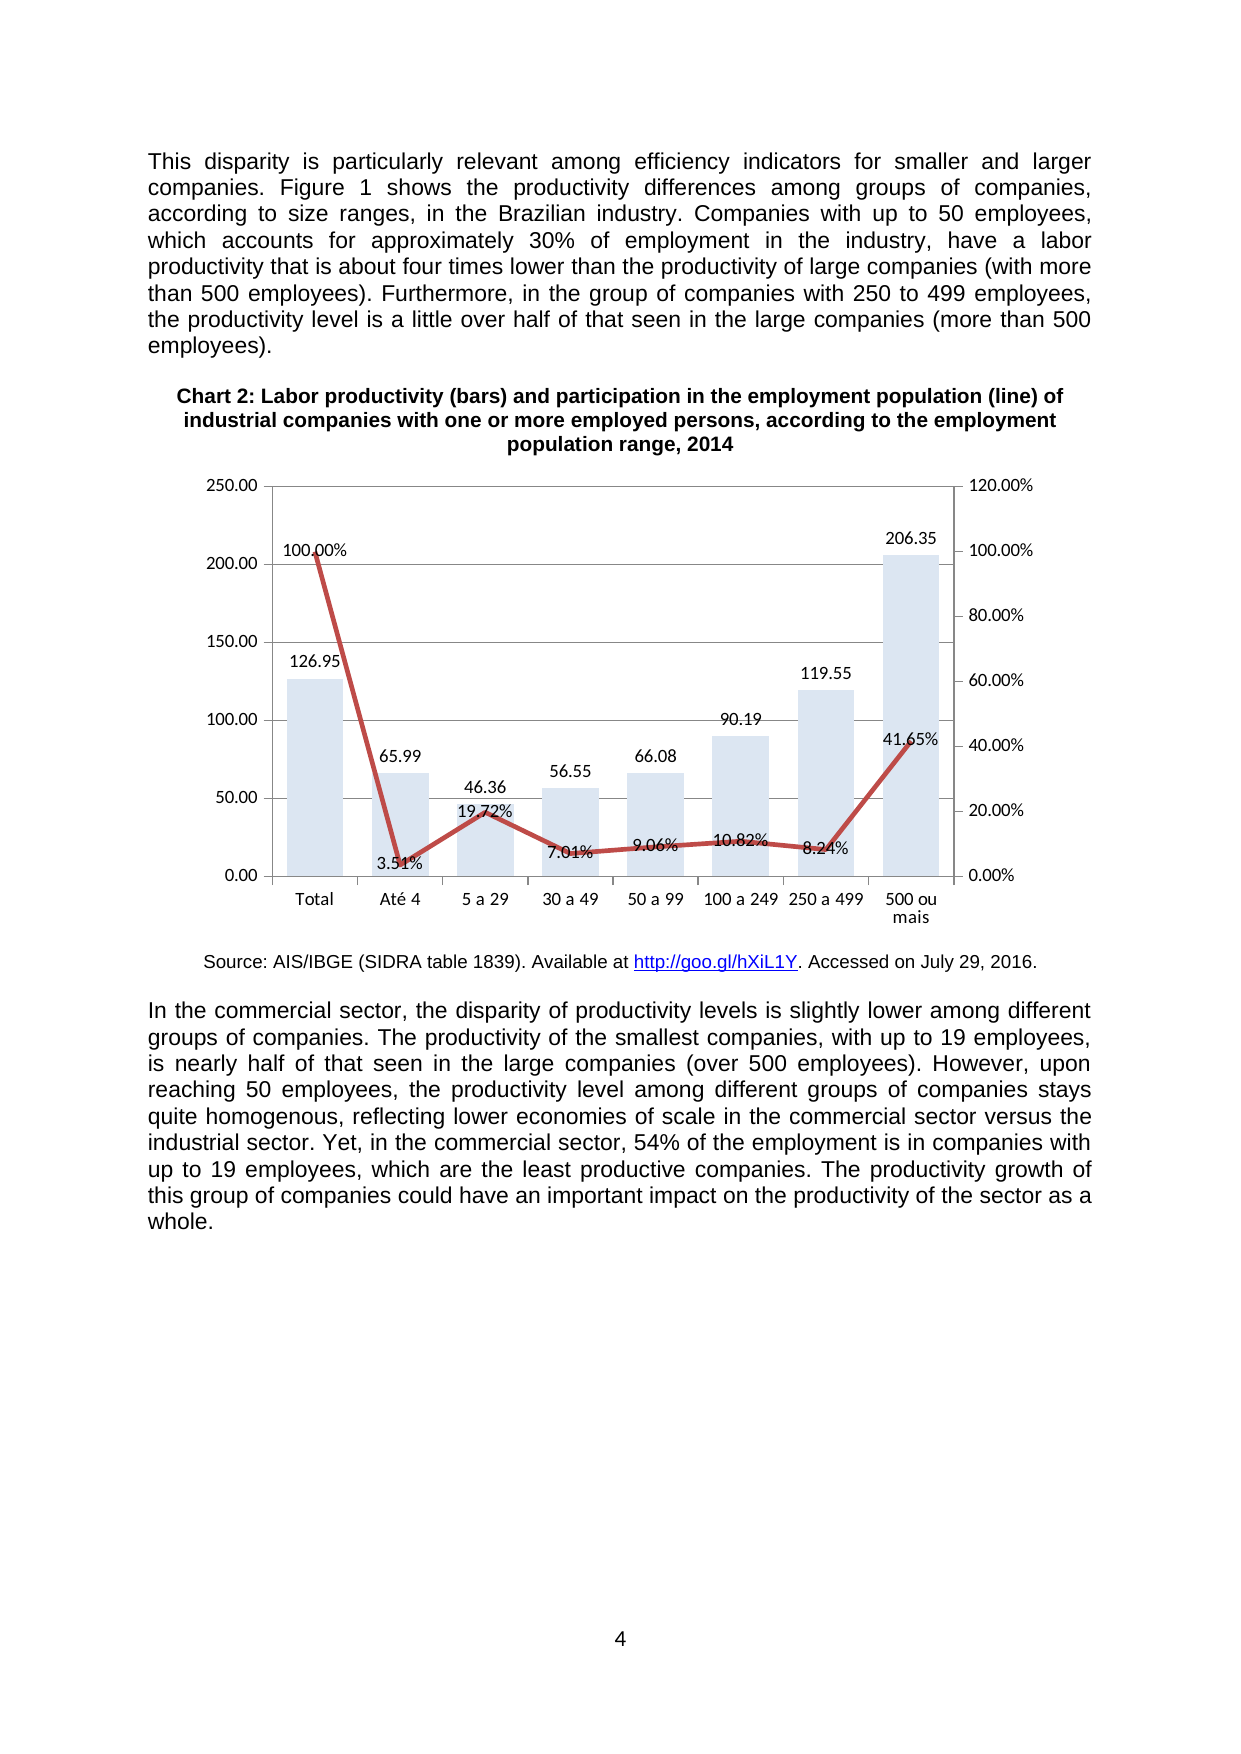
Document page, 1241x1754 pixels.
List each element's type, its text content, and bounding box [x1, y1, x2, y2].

text Chart 2: Labor productivity (bars) and participation in the employment population (line) of industrial companies with one or more employed persons, according to the employment population range, 2014 [148, 383, 1092, 455]
text In the commercial sector, the disparity of productivity levels is slightly lower among different groups of companies. The productivity of the smallest companies, with up to 19 employees, is nearly half of that seen in the large companies (over 500 employees). However, upon reaching 50 employees, the productivity level among different groups of companies stays quite homogenous, reflecting lower economies of scale in the commercial sector versus the industrial sector. Yet, in the commercial sector, 54% of the employment is in companies with up to 19 employees, which are the least productive companies. The productivity growth of this group of companies could have an important impact on the productivity of the sector as a whole. [148, 997, 1092, 1234]
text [148, 148, 1092, 358]
text Source: AIS/IBGE (SIDRA table 1839). Available at http://goo.gl/hXiL1Y. Accessed on July 29, 2016. [148, 951, 1092, 972]
